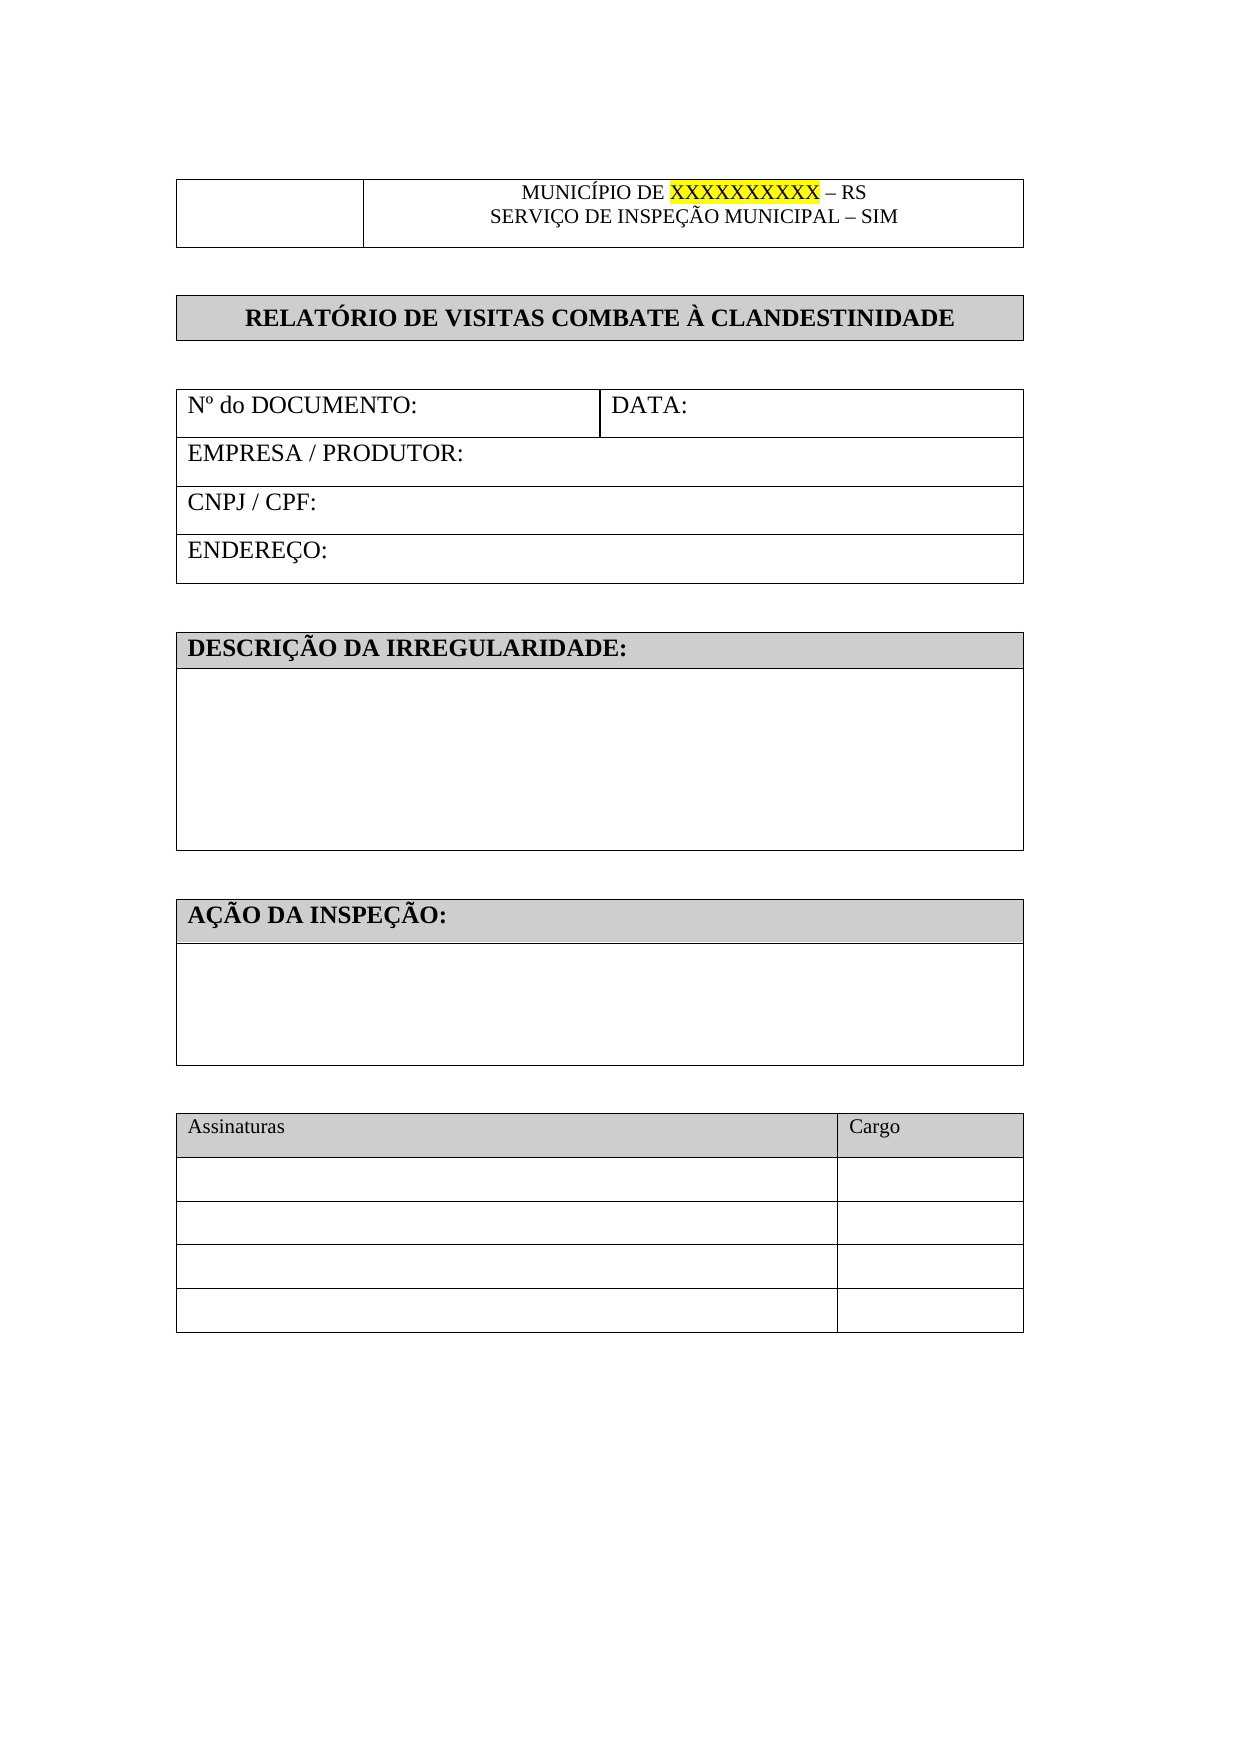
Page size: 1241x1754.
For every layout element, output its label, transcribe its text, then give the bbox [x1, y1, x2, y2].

table_header DESCRIÇÃO DA IRREGULARIDADE: [177, 633, 1023, 668]
table_cell [838, 1245, 1023, 1288]
table_cell EMPRESA / PRODUTOR: [177, 438, 1023, 486]
table_header MUNICÍPIO DE XXXXXXXXXX – RS SERVIÇO DE INSPEÇÃO MUNICIPAL – SIM [364, 180, 1023, 247]
table_header Nº do DOCUMENTO: [177, 390, 599, 437]
table_cell ENDEREÇO: [177, 535, 1023, 583]
table_cell [177, 1202, 837, 1244]
table_cell [838, 1202, 1023, 1244]
table_cell [177, 669, 1023, 850]
table_cell [177, 1158, 837, 1201]
table_cell [838, 1289, 1023, 1332]
table_header [177, 180, 363, 247]
table_header Assinaturas [177, 1114, 837, 1157]
table_cell [177, 1289, 837, 1332]
table_header DATA: [601, 390, 1023, 437]
table_cell [838, 1158, 1023, 1201]
table_header AÇÃO DA INSPEÇÃO: [177, 900, 1023, 942]
table_cell CNPJ / CPF: [177, 487, 1023, 534]
table_header Cargo [838, 1114, 1023, 1157]
table_cell [177, 944, 1023, 1064]
table_header RELATÓRIO DE VISITAS COMBATE À CLANDESTINIDADE [177, 296, 1023, 340]
table_cell [177, 1245, 837, 1288]
